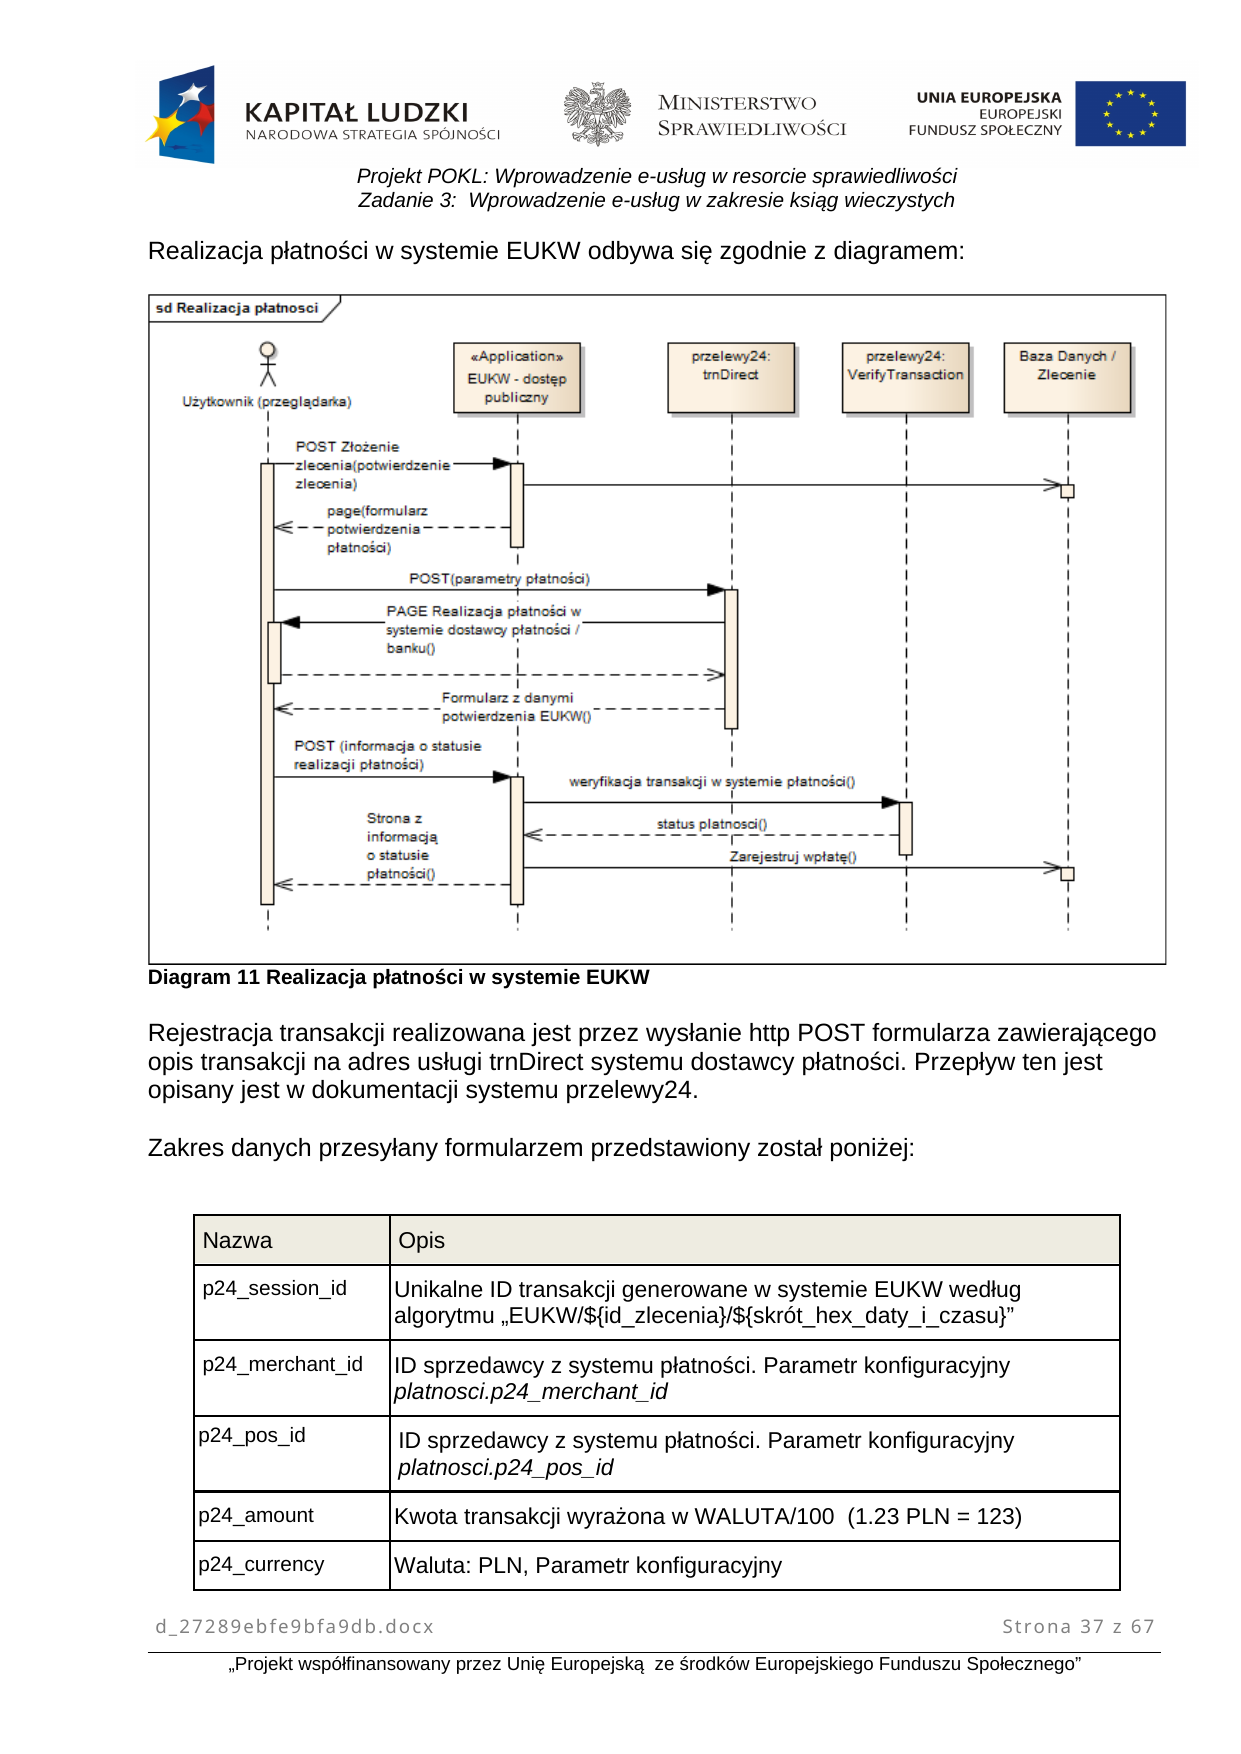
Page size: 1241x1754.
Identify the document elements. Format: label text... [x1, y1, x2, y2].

table_cell ID sprzedawcy z systemu płatności. Parametr konfiguracyjny platnosci.p24_pos_id [391, 1417, 1119, 1490]
text Rejestracja transakcji realizowana jest przez wysłanie http POST formularza zawierającego opis transakcji na adres usługi trnDirect systemu dostawcy płatności. Przepływ ten jest opisany jest w dokumentacji systemu przelewy24. [148, 1018, 1166, 1104]
table_cell Waluta: PLN, Parametr konfiguracyjny platnosci.p24_currency [391, 1542, 1119, 1589]
picture [147, 293, 1167, 965]
table_header Opis [391, 1216, 1119, 1263]
table_cell ID sprzedawcy z systemu płatności. Parametr konfiguracyjny platnosci.p24_merchant_id [391, 1341, 1119, 1415]
table_cell p24_session_id [195, 1266, 389, 1339]
table_cell p24_pos_id [195, 1417, 389, 1490]
table_cell p24_amount [195, 1493, 389, 1539]
table_cell Kwota transakcji wyrażona w WALUTA/100 (1.23 PLN = 123) [391, 1493, 1119, 1539]
table_header Nazwa [195, 1216, 389, 1263]
table_cell Unikalne ID transakcji generowane w systemie EUKW według algorytmu „EUKW/${id_zlecenia}/${skrót_hex_daty_i_czasu}” [391, 1266, 1119, 1339]
text Zakres danych przesyłany formularzem przedstawiony został poniżej: [148, 1133, 1166, 1161]
picture [135, 60, 1200, 168]
table_cell p24_merchant_id [195, 1341, 389, 1415]
text Realizacja płatności w systemie EUKW odbywa się zgodnie z diagramem: [148, 236, 1166, 293]
table_cell p24_currency [195, 1542, 389, 1589]
